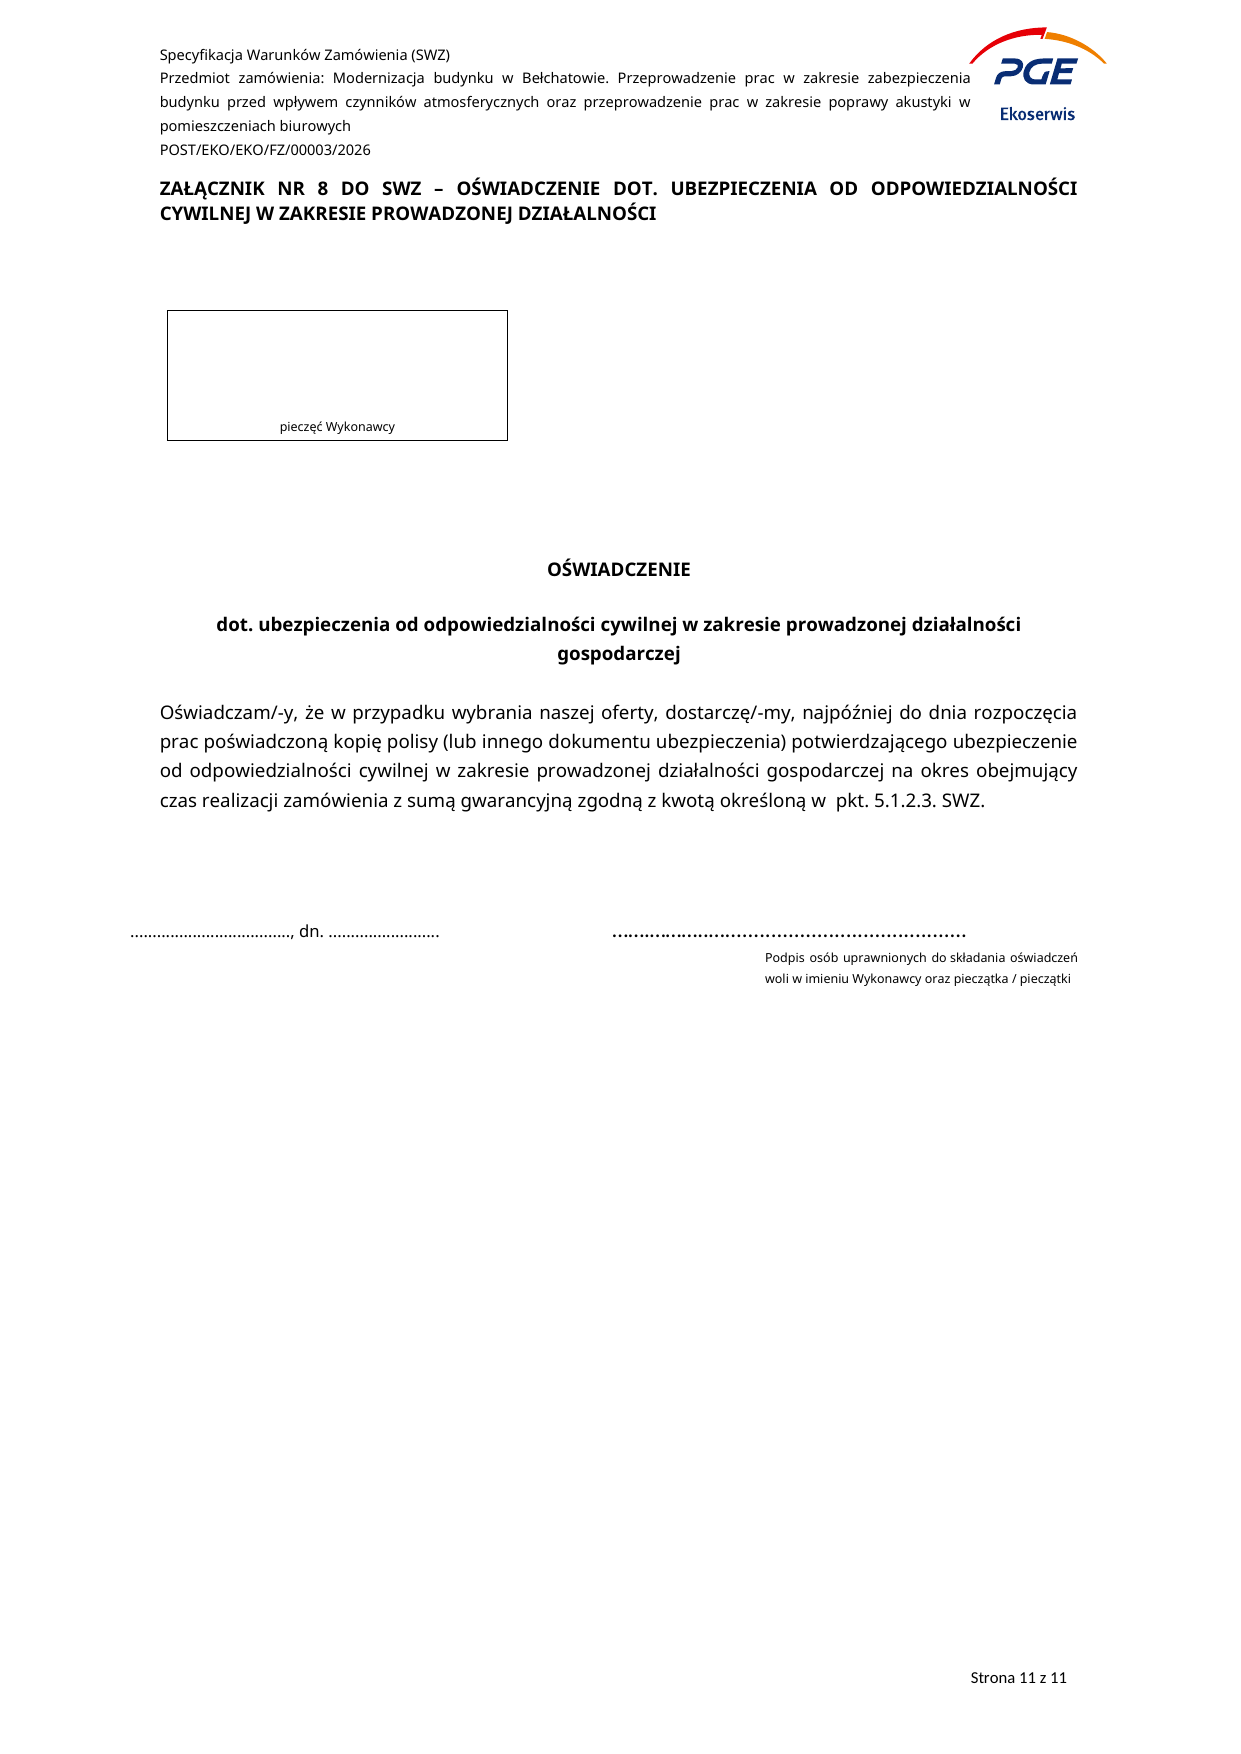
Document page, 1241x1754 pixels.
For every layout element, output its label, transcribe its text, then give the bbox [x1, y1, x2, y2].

text ...................................., dn. ......................... …….………..….......................................... [130, 916, 1181, 943]
table_header pieczęć Wykonawcy [168, 311, 507, 440]
text OŚWIADCZENIE [159, 557, 1078, 582]
text ZAŁĄCZNIK NR 8 DO SWZ – OŚWIADCZENIE DOT. UBEZPIECZENIA OD ODPOWIEDZIALNOŚCI CYWILNEJ W ZAKRESIE PROWADZONEJ DZIAŁALNOŚCI [159, 175, 1078, 226]
text Oświadczam/-y, że w przypadku wybrania naszej oferty, dostarczę/-my, najpóźniej do dnia rozpoczęcia prac poświadczoną kopię polisy (lub innego dokumentu ubezpieczenia) potwierdzającego ubezpieczenie od odpowiedzialności cywilnej w zakresie prowadzonej działalności gospodarczej na okres obejmujący czas realizacji zamówienia z sumą gwarancyjną zgodną z kwotą określoną w pkt. 5.1.2.3. SWZ. [159, 699, 1078, 812]
text Podpis osób uprawnionych do składania oświadczeń woli w imieniu Wykonawcy oraz pieczątka / pieczątki [765, 949, 1078, 987]
text dot. ubezpieczenia od odpowiedzialności cywilnej w zakresie prowadzonej działalności gospodarczej [159, 611, 1078, 666]
